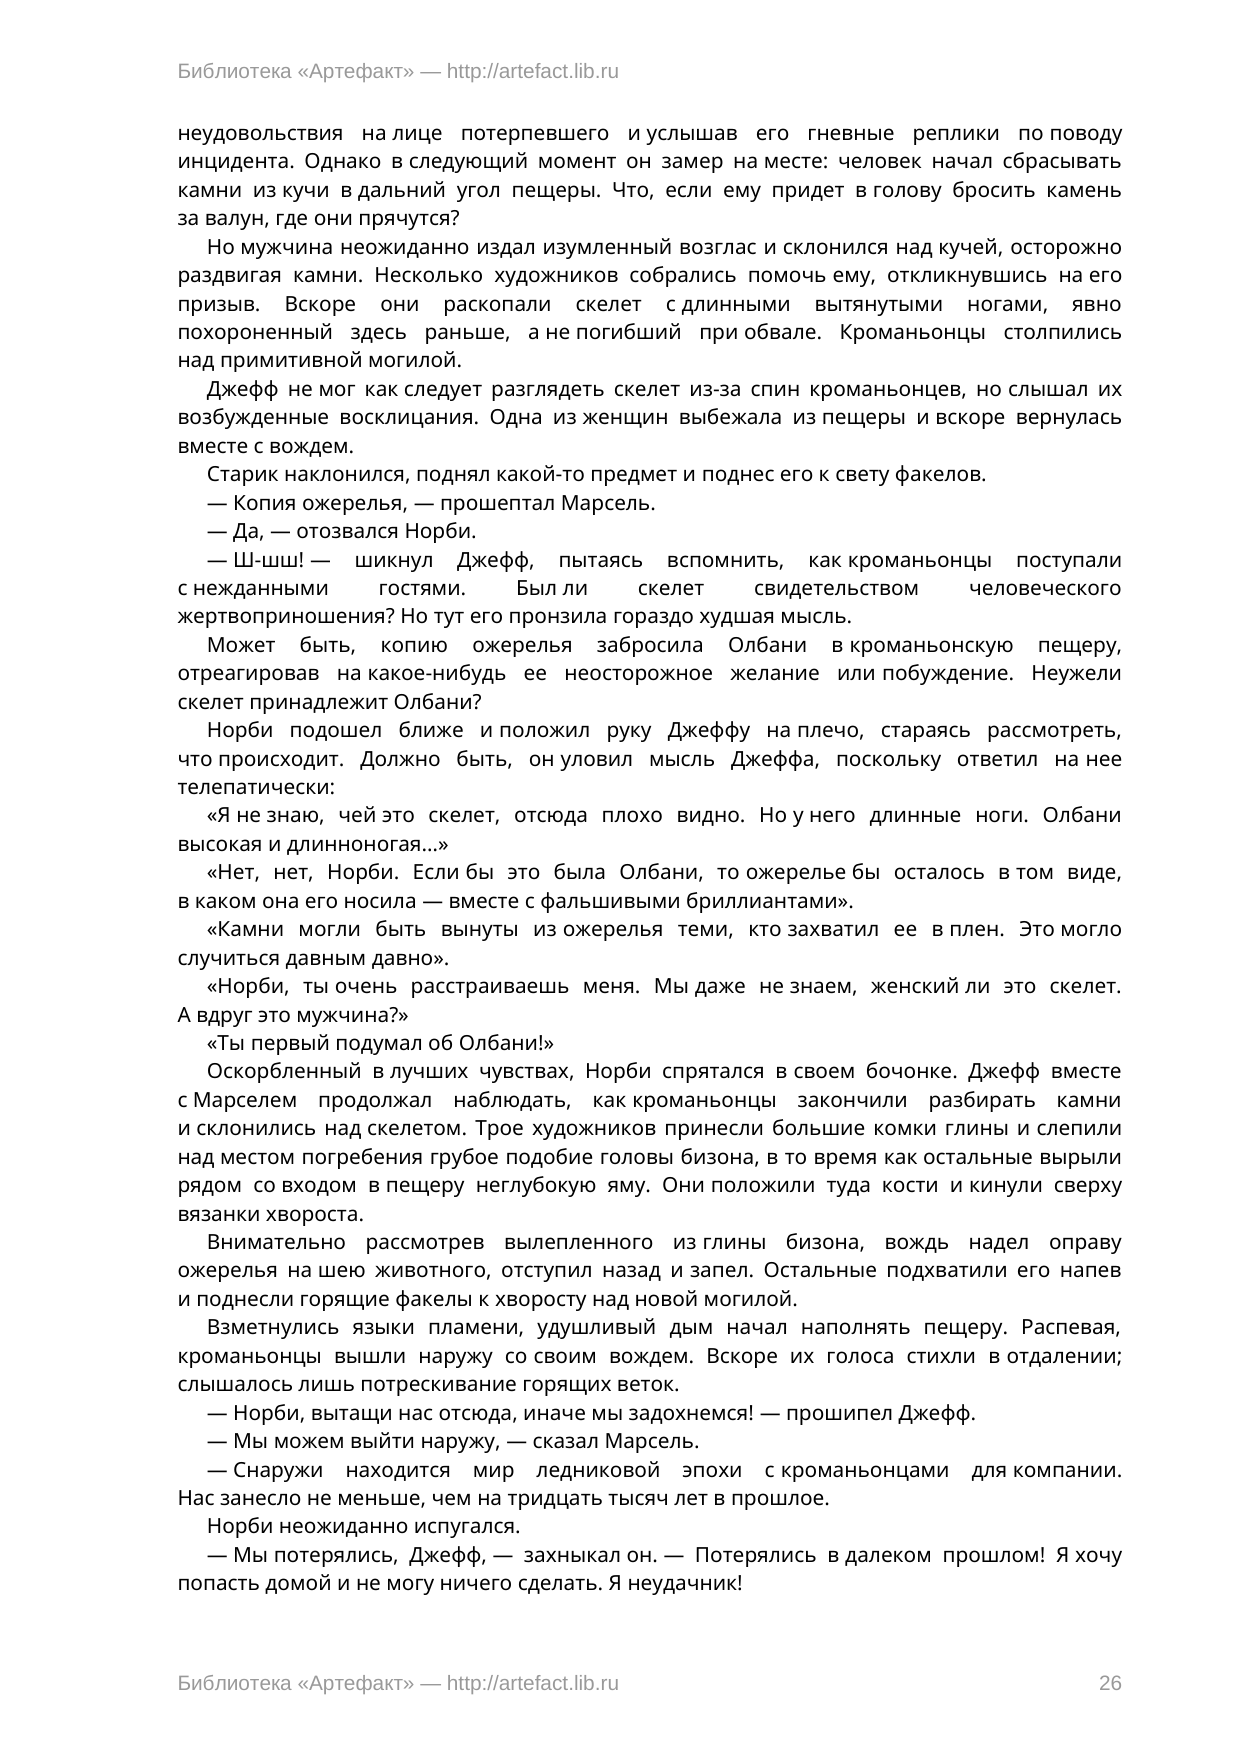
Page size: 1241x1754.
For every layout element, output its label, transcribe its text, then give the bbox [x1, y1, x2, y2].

text Может быть, копию ожерелья забросила Олбани в кроманьонскую пещеру, отреагировав на какое-нибудь ее неосторожное желание или побуждение. Неужели скелет принадлежит Олбани? [177, 630, 1122, 715]
text Внимательно рассмотрев вылепленного из глины бизона, вождь надел оправу ожерелья на шею животного, отступил назад и запел. Остальные подхватили его напев и поднесли горящие факелы к хворосту над новой могилой. [177, 1227, 1122, 1312]
text «Нет, нет, Норби. Если бы это была Олбани, то ожерелье бы осталось в том виде, в каком она его носила — вместе с фальшивыми бриллиантами». [177, 857, 1122, 914]
text — Снаружи находится мир ледниковой эпохи с кроманьонцами для компании. Нас занесло не меньше, чем на тридцать тысяч лет в прошлое. [177, 1455, 1122, 1512]
text — Мы потерялись, Джефф, — захныкал он. — Потерялись в далеком прошлом! Я хочу попасть домой и не могу ничего сделать. Я неудачник! [177, 1540, 1122, 1597]
text — Да, — отозвался Норби. [177, 516, 1122, 545]
text Но мужчина неожиданно издал изумленный возглас и склонился над кучей, осторожно раздвигая камни. Несколько художников собрались помочь ему, откликнувшись на его призыв. Вскоре они раскопали скелет с длинными вытянутыми ногами, явно похороненный здесь раньше, а не погибший при обвале. Кроманьонцы столпились над примитивной могилой. [177, 232, 1122, 374]
text Норби неожиданно испугался. [177, 1512, 1122, 1540]
text «Норби, ты очень расстраиваешь меня. Мы даже не знаем, женский ли это скелет. А вдруг это мужчина?» [177, 971, 1122, 1028]
text Старик наклонился, поднял какой-то предмет и поднес его к свету факелов. [177, 459, 1122, 488]
text Джефф не мог как следует разглядеть скелет из-за спин кроманьонцев, но слышал их возбужденные восклицания. Одна из женщин выбежала из пещеры и вскоре вернулась вместе с вождем. [177, 374, 1122, 459]
text — Норби, вытащи нас отсюда, иначе мы задохнемся! — прошипел Джефф. [177, 1398, 1122, 1426]
text Взметнулись языки пламени, удушливый дым начал наполнять пещеру. Распевая, кроманьонцы вышли наружу со своим вождем. Вскоре их голоса стихли в отдалении; слышалось лишь потрескивание горящих веток. [177, 1312, 1122, 1398]
text — Ш-шш! — шикнул Джефф, пытаясь вспомнить, как кроманьонцы поступали с нежданными гостями. Был ли скелет свидетельством человеческого жертвоприношения? Но тут его пронзила гораздо худшая мысль. [177, 545, 1122, 630]
text Оскорбленный в лучших чувствах, Норби спрятался в своем бочонке. Джефф вместе с Марселем продолжал наблюдать, как кроманьонцы закончили разбирать камни и склонились над скелетом. Трое художников принесли большие комки глины и слепили над местом погребения грубое подобие головы бизона, в то время как остальные вырыли рядом со входом в пещеру неглубокую яму. Они положили туда кости и кинули сверху вязанки хвороста. [177, 1057, 1122, 1227]
text — Мы можем выйти наружу, — сказал Марсель. [177, 1426, 1122, 1455]
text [177, 118, 1122, 232]
text «Камни могли быть вынуты из ожерелья теми, кто захватил ее в плен. Это могло случиться давным давно». [177, 914, 1122, 971]
text — Копия ожерелья, — прошептал Марсель. [177, 488, 1122, 516]
text «Ты первый подумал об Олбани!» [177, 1028, 1122, 1057]
text Норби подошел ближе и положил руку Джеффу на плечо, стараясь рассмотреть, что происходит. Должно быть, он уловил мысль Джеффа, поскольку ответил на нее телепатически: [177, 715, 1122, 801]
text «Я не знаю, чей это скелет, отсюда плохо видно. Но у него длинные ноги. Олбани высокая и длинноногая…» [177, 801, 1122, 857]
